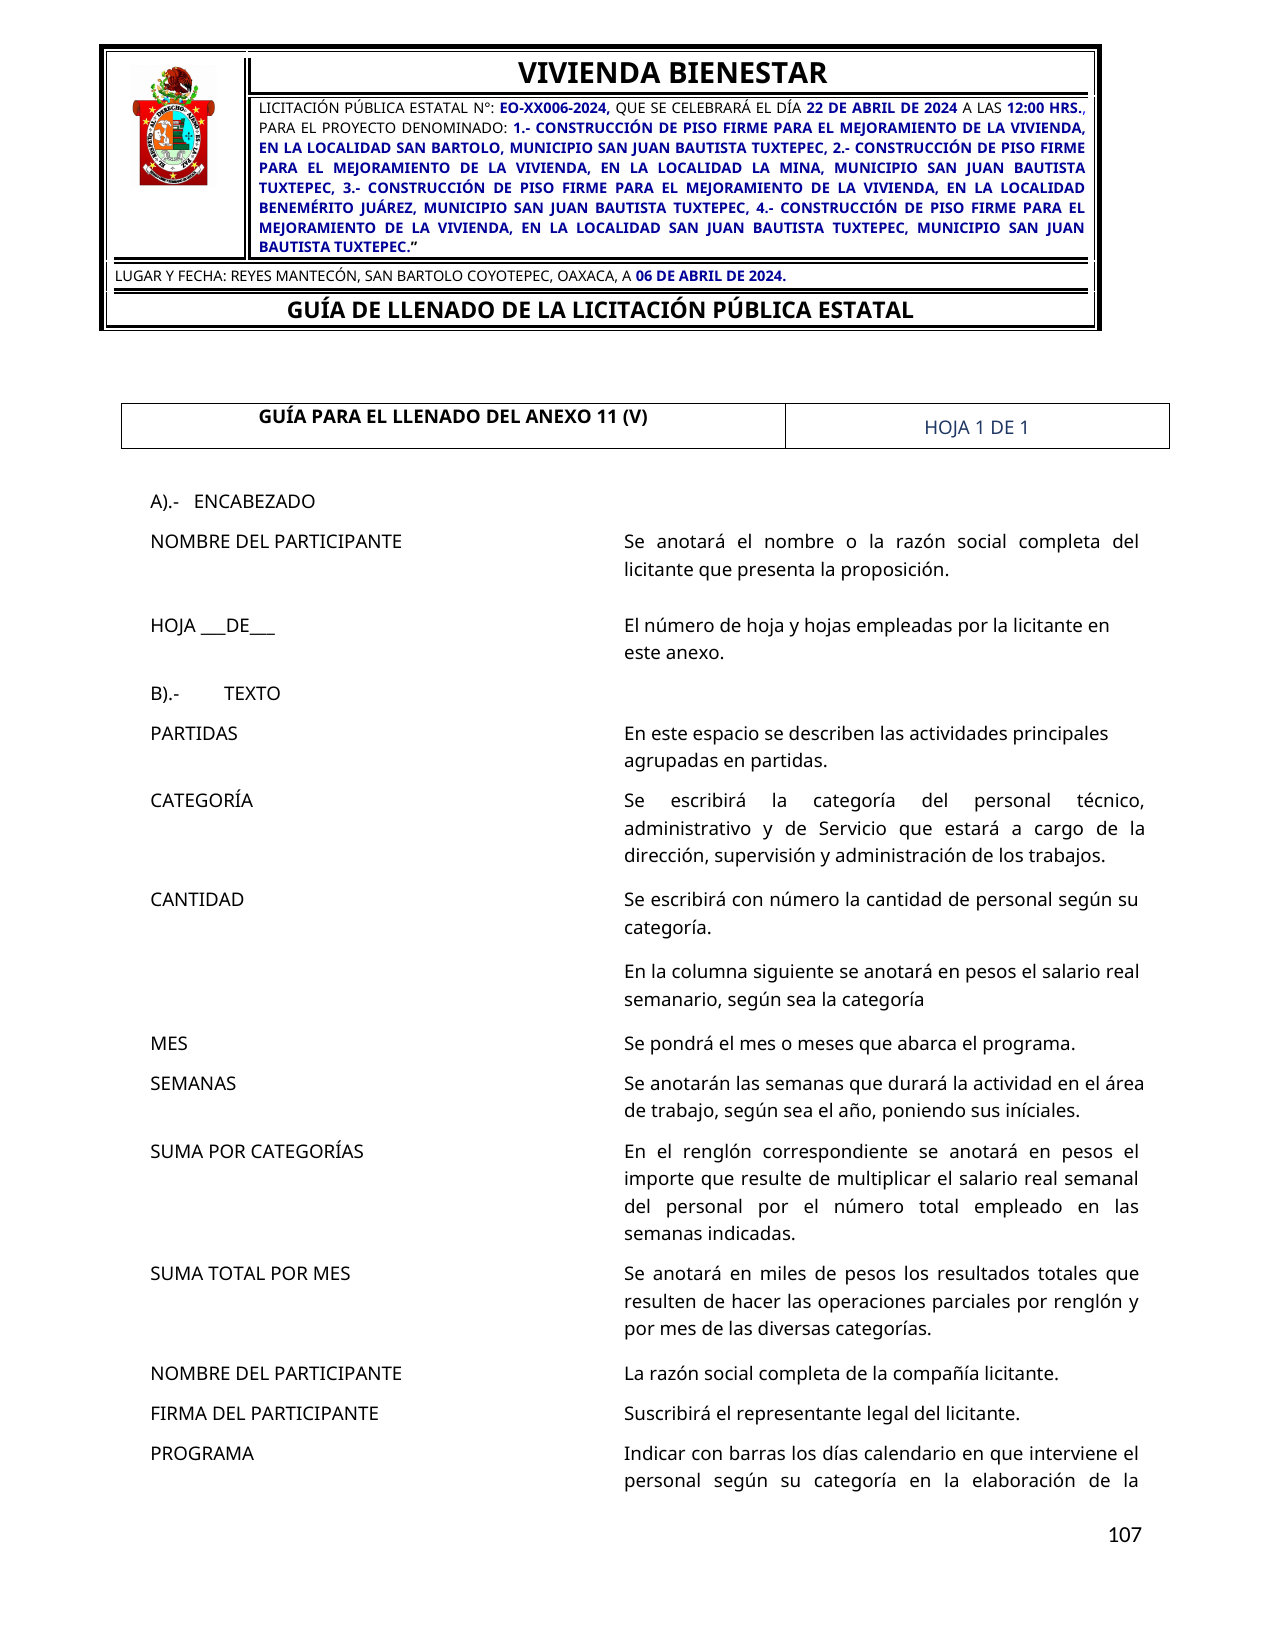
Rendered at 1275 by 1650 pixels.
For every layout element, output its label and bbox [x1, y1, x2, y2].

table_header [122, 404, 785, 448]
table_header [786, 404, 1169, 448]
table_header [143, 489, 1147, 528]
picture [130, 65, 217, 188]
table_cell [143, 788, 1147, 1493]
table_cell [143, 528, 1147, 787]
